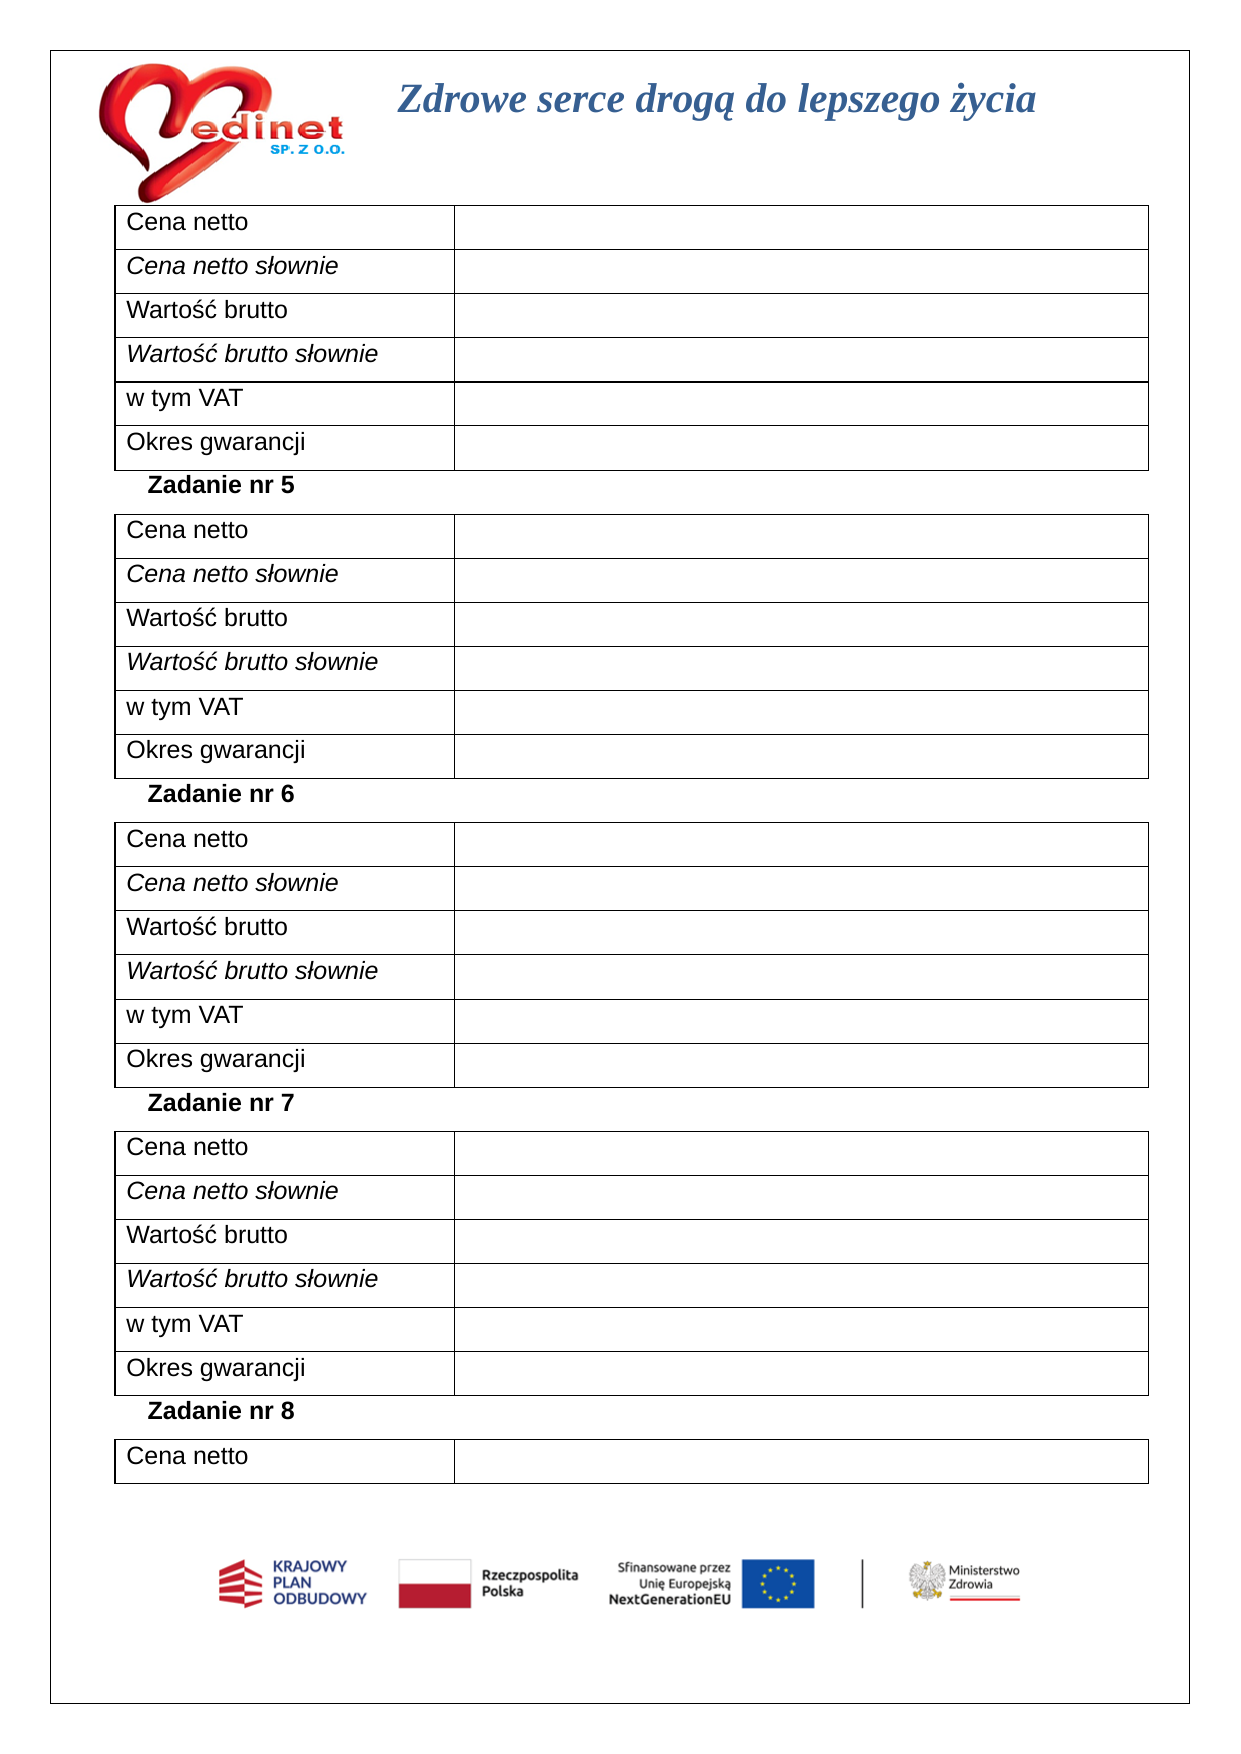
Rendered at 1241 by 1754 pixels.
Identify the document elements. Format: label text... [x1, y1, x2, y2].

table_header Cena netto [116, 206, 454, 249]
table_header Cena netto [116, 515, 454, 558]
table_cell [455, 867, 1148, 910]
table_cell [455, 911, 1148, 954]
table_header Cena netto [116, 1440, 454, 1483]
table_cell [455, 1000, 1148, 1042]
table_cell Wartość brutto słownie [116, 338, 454, 381]
table_cell Okres gwarancji [116, 1044, 454, 1087]
table_header [455, 206, 1148, 249]
table_header [455, 823, 1148, 866]
table_cell Cena netto słownie [116, 867, 454, 910]
table_header Cena netto [116, 1132, 454, 1175]
table_cell [455, 647, 1148, 690]
table_cell Okres gwarancji [116, 426, 454, 469]
table_cell Wartość brutto słownie [116, 647, 454, 690]
table_cell [455, 338, 1148, 381]
table_cell [455, 1044, 1148, 1087]
table_cell Wartość brutto [116, 1220, 454, 1263]
table_cell [455, 559, 1148, 602]
text Zadanie nr 6 [147, 779, 1093, 808]
table_cell Wartość brutto słownie [116, 1264, 454, 1307]
table_cell Wartość brutto słownie [116, 955, 454, 998]
table_header [455, 1132, 1148, 1175]
table_cell Wartość brutto [116, 911, 454, 954]
picture [95, 60, 350, 206]
table_cell w tym VAT [116, 1000, 454, 1042]
table_cell Wartość brutto [116, 294, 454, 337]
table_cell [455, 294, 1148, 337]
table_cell Cena netto słownie [116, 250, 454, 293]
table_cell [455, 735, 1148, 778]
table_cell [455, 955, 1148, 998]
table_header [455, 1440, 1148, 1483]
table_cell Okres gwarancji [116, 735, 454, 778]
table_cell [455, 603, 1148, 646]
table_cell [455, 1264, 1148, 1307]
table_cell [455, 1176, 1148, 1219]
table_header Cena netto [116, 823, 454, 866]
table_cell [455, 691, 1148, 734]
table_cell [455, 1352, 1148, 1395]
text Zadanie nr 7 [147, 1088, 1093, 1116]
table_cell Okres gwarancji [116, 1352, 454, 1395]
table_cell [455, 383, 1148, 425]
table_cell w tym VAT [116, 1308, 454, 1351]
table_cell [455, 1220, 1148, 1263]
table_cell w tym VAT [116, 691, 454, 734]
table_cell [455, 426, 1148, 469]
table_cell Cena netto słownie [116, 559, 454, 602]
table_cell Cena netto słownie [116, 1176, 454, 1219]
text Zadanie nr 5 [147, 471, 1093, 499]
table_cell Wartość brutto [116, 603, 454, 646]
picture [204, 1539, 1037, 1623]
table_cell w tym VAT [116, 383, 454, 425]
table_cell [455, 250, 1148, 293]
table_cell [455, 1308, 1148, 1351]
text Zadanie nr 8 [147, 1396, 1093, 1425]
table_header [455, 515, 1148, 558]
